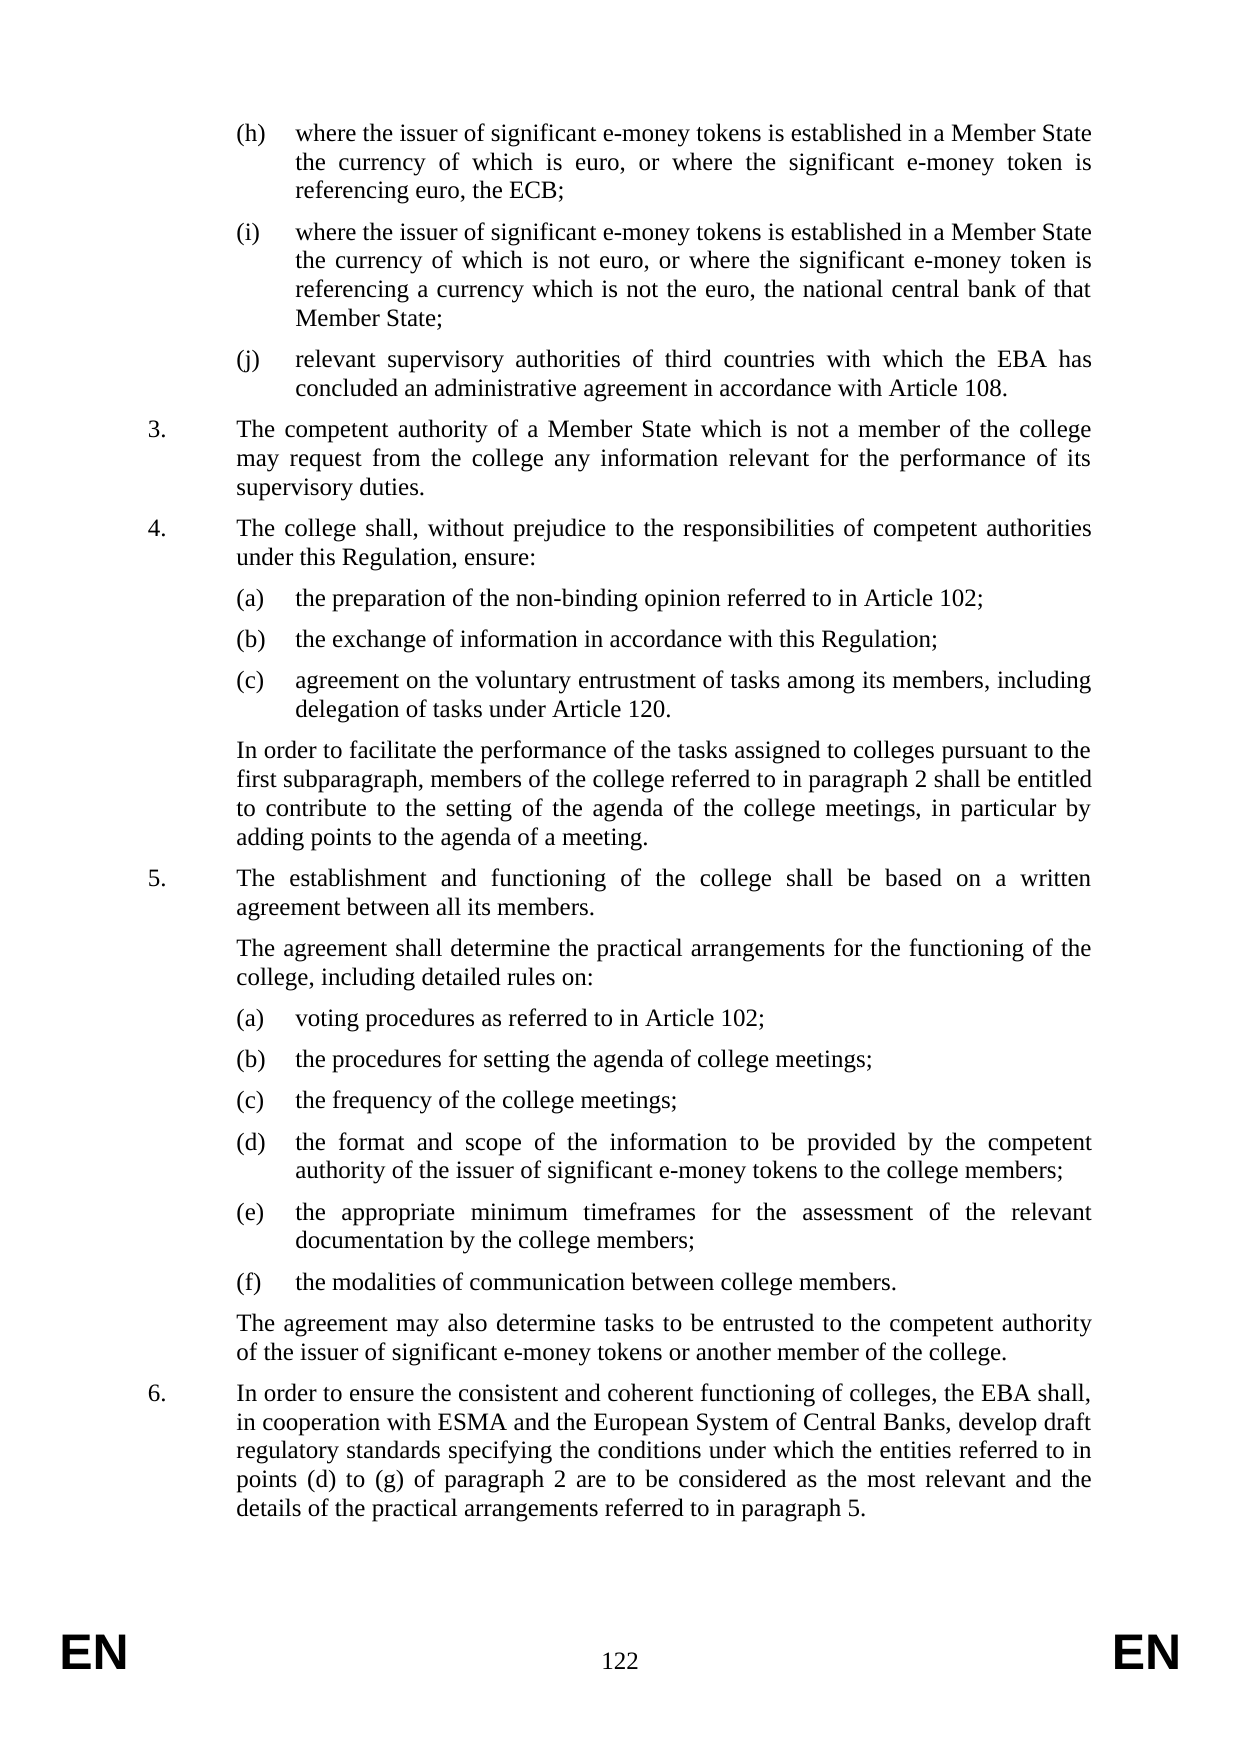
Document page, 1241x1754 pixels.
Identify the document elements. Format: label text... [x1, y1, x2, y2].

text (b) the exchange of information in accordance with this Regulation; [236, 624, 1093, 653]
text (h) where the issuer of significant e-money tokens is established in a Member State the currency of which is euro, or where the significant e-money token is referencing euro, the ECB; [236, 118, 1093, 204]
text 4. The college shall, without prejudice to the responsibilities of competent authorities under this Regulation, ensure: [148, 513, 1093, 571]
text (a) voting procedures as referred to in Article 102; [236, 1003, 1093, 1032]
text (i) where the issuer of significant e-money tokens is established in a Member State the currency of which is not euro, or where the significant e-money token is referencing a currency which is not the euro, the national central bank of that Member State; [236, 217, 1093, 332]
text (j) relevant supervisory authorities of third countries with which the EBA has concluded an administrative agreement in accordance with Article 108. [236, 344, 1093, 402]
text In order to facilitate the performance of the tasks assigned to colleges pursuant to the first subparagraph, members of the college referred to in paragraph 2 shall be entitled to contribute to the setting of the agenda of the college meetings, in particular by adding points to the agenda of a meeting. [236, 736, 1093, 851]
text (d) the format and scope of the information to be provided by the competent authority of the issuer of significant e-money tokens to the college members; [236, 1127, 1093, 1184]
text 5. The establishment and functioning of the college shall be based on a written agreement between all its members. [148, 863, 1093, 921]
text 6. In order to ensure the consistent and coherent functioning of colleges, the EBA shall, in cooperation with ESMA and the European System of Central Banks, develop draft regulatory standards specifying the conditions under which the entities referred to in points (d) to (g) of paragraph 2 are to be considered as the most relevant and the details of the practical arrangements referred to in paragraph 5. [148, 1378, 1093, 1522]
text The agreement may also determine tasks to be entrusted to the competent authority of the issuer of significant e-money tokens or another member of the college. [236, 1308, 1093, 1366]
text The agreement shall determine the practical arrangements for the functioning of the college, including detailed rules on: [236, 933, 1093, 991]
text (f) the modalities of communication between college members. [236, 1267, 1093, 1296]
text (e) the appropriate minimum timeframes for the assessment of the relevant documentation by the college members; [236, 1197, 1093, 1254]
text (c) the frequency of the college meetings; [236, 1086, 1093, 1114]
text (c) agreement on the voluntary entrustment of tasks among its members, including delegation of tasks under Article 120. [236, 666, 1093, 723]
text 3. The competent authority of a Member State which is not a member of the college may request from the college any information relevant for the performance of its supervisory duties. [148, 414, 1093, 501]
text (a) the preparation of the non-binding opinion referred to in Article 102; [236, 583, 1093, 612]
text (b) the procedures for setting the agenda of college meetings; [236, 1044, 1093, 1073]
